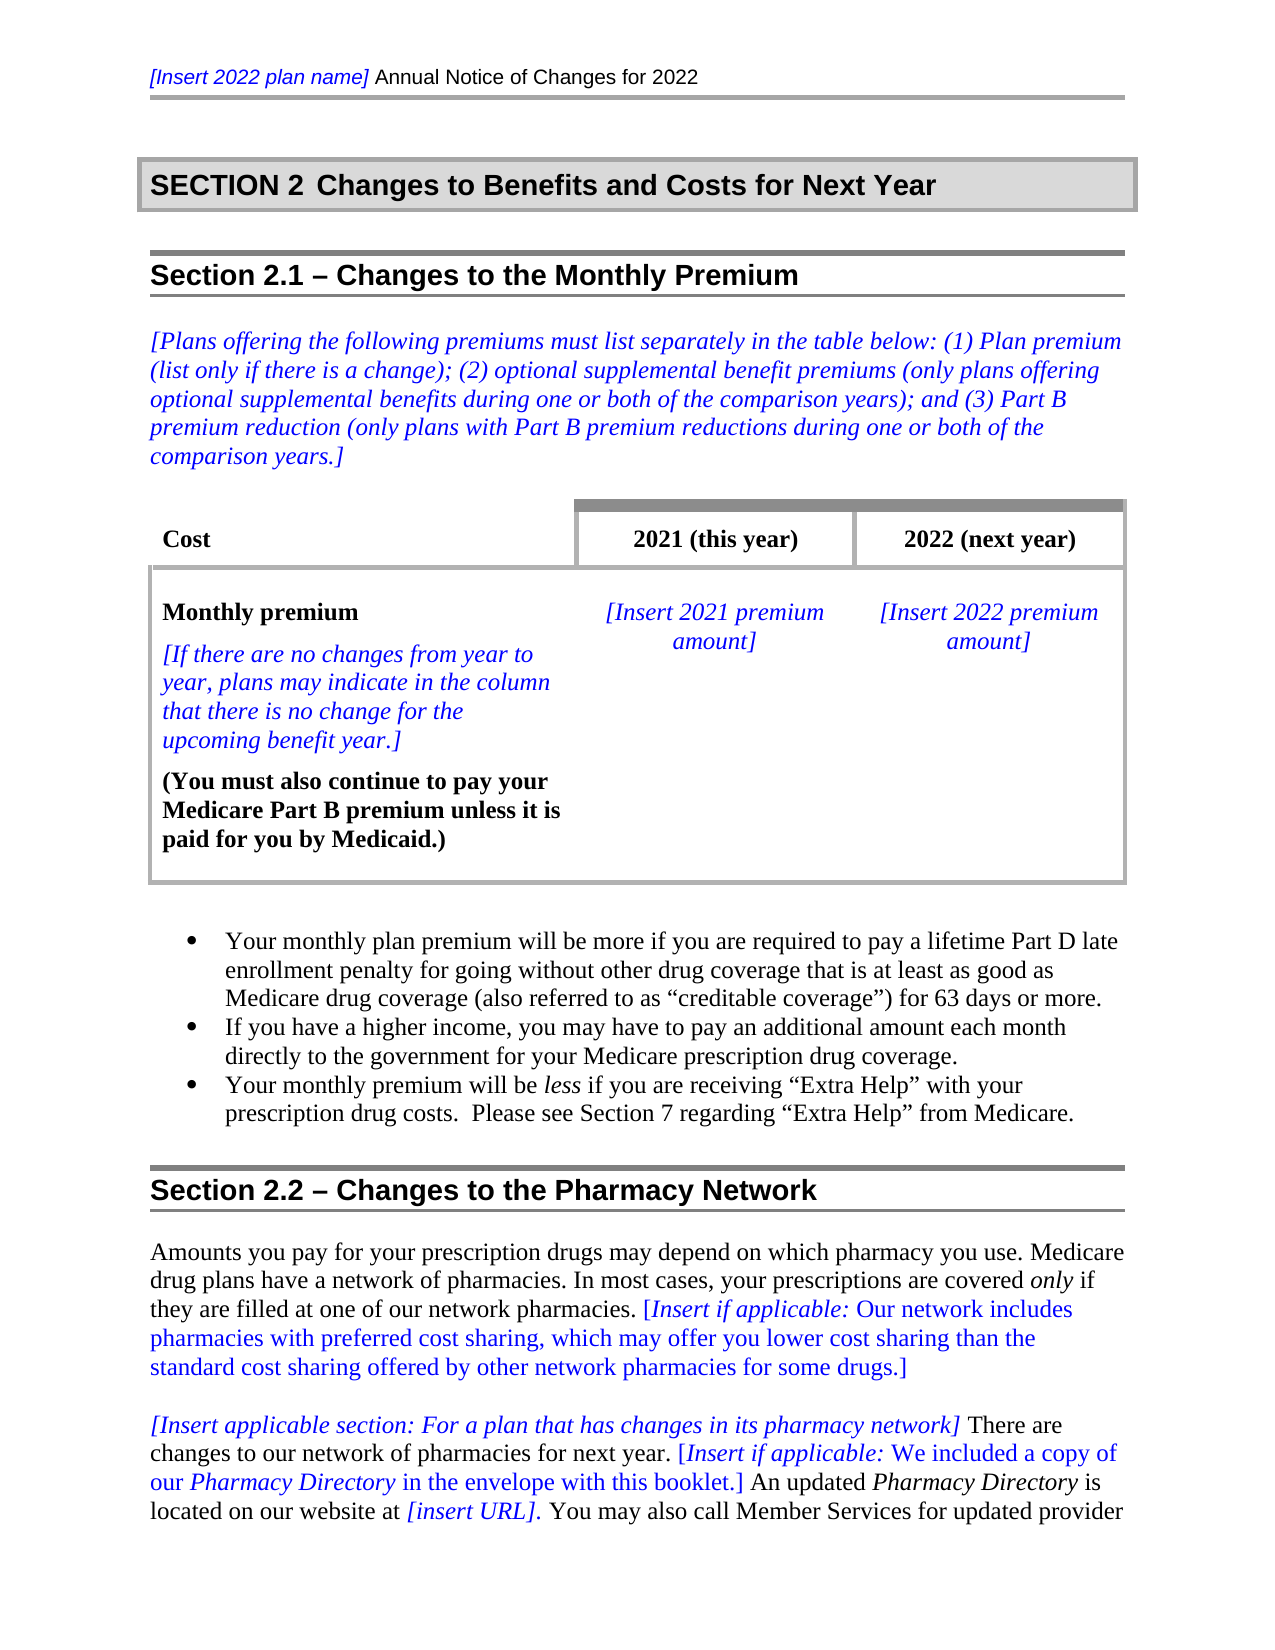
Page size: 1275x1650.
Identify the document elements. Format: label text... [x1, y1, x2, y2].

table_cell Monthly premium [If there are no changes from year to year, plans may indicate in the column that there is no change for the upcoming benefit year.] (You must also continue to pay your Medicare Part B premium unless it is paid for you by Medicaid.) [152, 566, 577, 880]
text [Plans offering the following premiums must list separately in the table below: (1) Plan premium (list only if there is a change); (2) optional supplemental benefit premiums (only plans offering optional supplemental benefits during one or both of the comparison years); and (3) Part B premium reduction (only plans with Part B premium reductions during one or both of the comparison years.] [150, 326, 1125, 470]
list Your monthly plan premium will be more if you are required to pay a lifetime Part D late enrollment penalty for going without other drug coverage that is at least as good as Medicare drug coverage (also referred to as “creditable coverage”) for 63 days or more. [187, 926, 1125, 1012]
table_cell [Insert 2021 premium amount] [577, 570, 855, 880]
list Your monthly premium will be less if you are receiving “Extra Help” with your prescription drug costs. Please see Section 7 regarding “Extra Help” from Medicare. [187, 1095, 1125, 1152]
subtitle SECTION 2 Changes to Benefits and Costs for Next Year [142, 162, 1133, 208]
subtitle Section 2.2 – Changes to the Pharmacy Network [150, 1196, 1125, 1234]
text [150, 1435, 1125, 1521]
text Amounts you pay for your prescription drugs may depend on which pharmacy you use. Medicare drug plans have a network of pharmacies. In most cases, your prescriptions are covered only if they are filled at one of our network pharmacies. [Insert if applicable: Our network includes pharmacies with preferred cost sharing, which may offer you lower cost sharing than the standard cost sharing offered by other network pharmacies for some drugs.] [150, 1262, 1125, 1406]
table_header 2021 (this year) [579, 512, 852, 565]
list If you have a higher income, you may have to pay an additional amount each month directly to the government for your Medicare prescription drug coverage. [187, 1025, 1125, 1082]
subtitle Section 2.1 – Changes to the Monthly Premium [150, 256, 1125, 294]
table_header 2022 (next year) [857, 512, 1123, 565]
table_cell [Insert 2022 premium amount] [855, 570, 1123, 880]
table_header Cost [150, 499, 574, 565]
